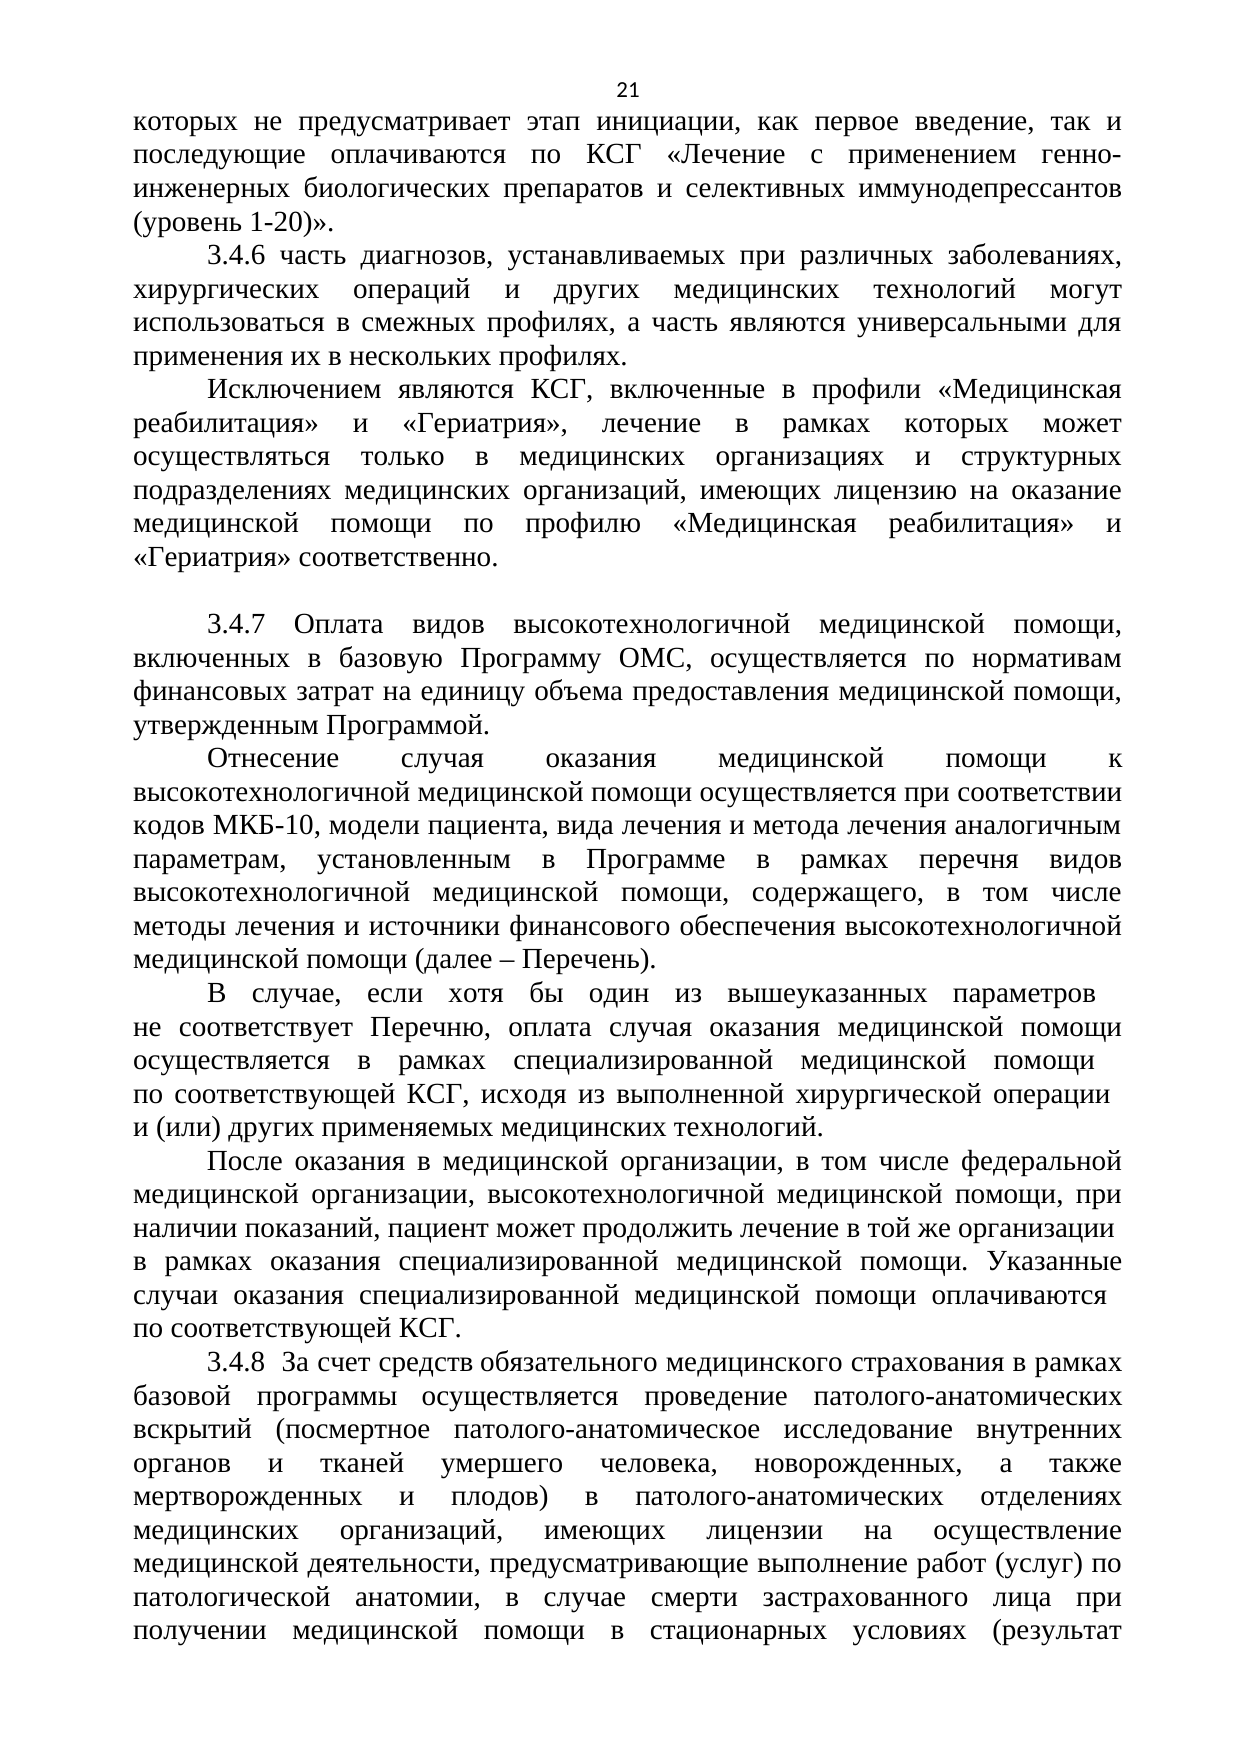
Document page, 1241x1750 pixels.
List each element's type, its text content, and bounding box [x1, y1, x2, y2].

text В случае, если хотя бы один из вышеуказанных параметров не соответствует Перечню, оплата случая оказания медицинской помощи осуществляется в рамках специализированной медицинской помощи по соответствующей КСГ, исходя из выполненной хирургической операции и (или) других применяемых медицинских технологий. [133, 975, 1123, 1143]
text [133, 103, 1123, 237]
text 3.4.7 Оплата видов высокотехнологичной медицинской помощи, включенных в базовую Программу ОМС, осуществляется по нормативам финансовых затрат на единицу объема предоставления медицинской помощи, утвержденным Программой. [133, 606, 1123, 740]
text 3.4.6 часть диагнозов, устанавливаемых при различных заболеваниях, хирургических операций и других медицинских технологий могут использоваться в смежных профилях, а часть являются универсальными для применения их в нескольких профилях. [133, 237, 1123, 371]
text Отнесение случая оказания медицинской помощи к высокотехнологичной медицинской помощи осуществляется при соответствии кодов МКБ-10, модели пациента, вида лечения и метода лечения аналогичным параметрам, установленным в Программе в рамках перечня видов высокотехнологичной медицинской помощи, содержащего, в том числе методы лечения и источники финансового обеспечения высокотехнологичной медицинской помощи (далее – Перечень). [133, 740, 1123, 975]
text Исключением являются КСГ, включенные в профили «Медицинская реабилитация» и «Гериатрия», лечение в рамках которых может осуществляться только в медицинских организациях и структурных подразделениях медицинских организаций, имеющих лицензию на оказание медицинской помощи по профилю «Медицинская реабилитация» и «Гериатрия» соответственно. [133, 371, 1123, 573]
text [133, 1344, 1123, 1646]
text После оказания в медицинской организации, в том числе федеральной медицинской организации, высокотехнологичной медицинской помощи, при наличии показаний, пациент может продолжить лечение в той же организации в рамках оказания специализированной медицинской помощи. Указанные случаи оказания специализированной медицинской помощи оплачиваются по соответствующей КСГ. [133, 1143, 1123, 1344]
